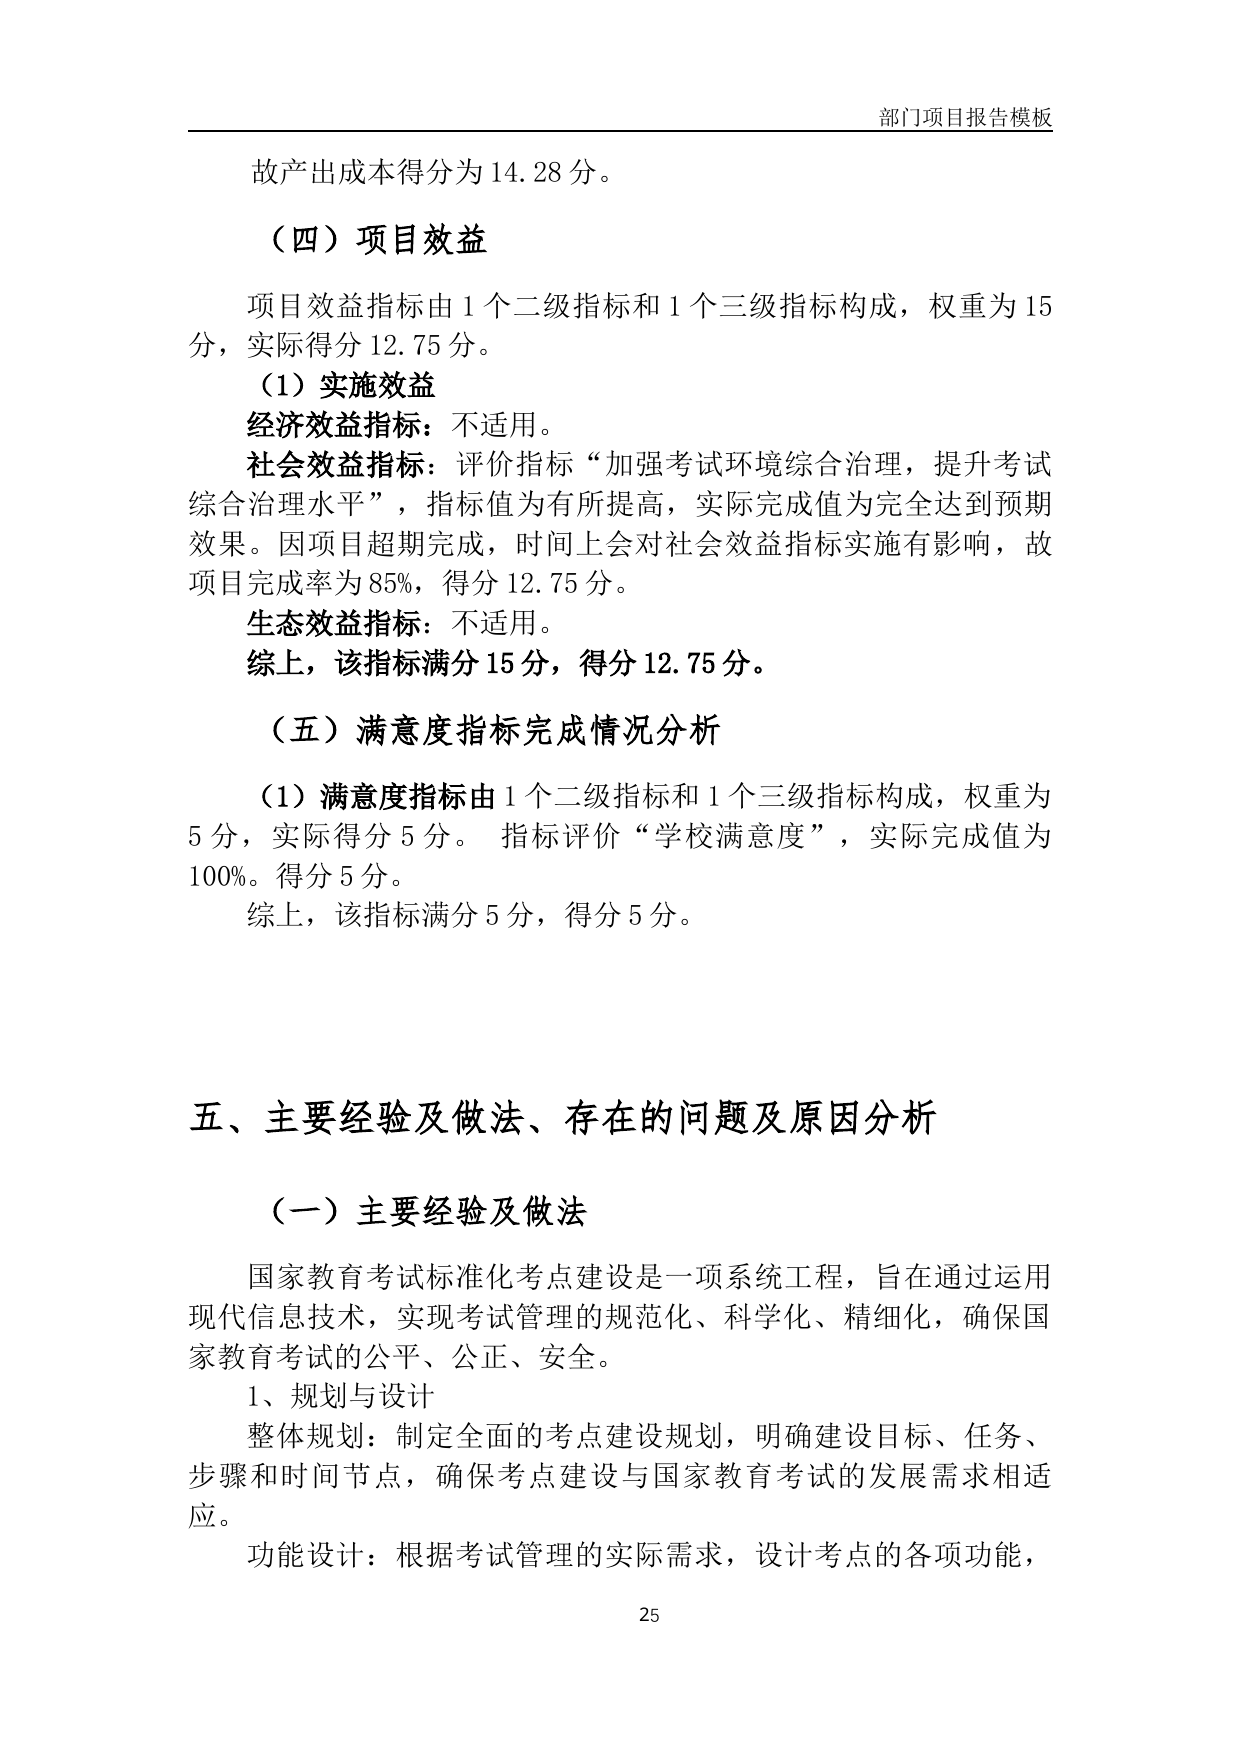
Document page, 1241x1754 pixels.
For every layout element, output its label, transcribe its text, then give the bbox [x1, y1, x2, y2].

text 社会效益指标：评价指标“加强考试环境综合治理，提升考试综合治理水平”，指标值为有所提高，实际完成值为完全达到预期效果。因项目超期完成，时间上会对社会效益指标实施有影响，故项目完成率为85%，得分12.75分。 [187, 442, 1053, 601]
text 综上，该指标满分5分，得分5分。 [187, 893, 1053, 933]
subtitle 五、主要经验及做法、存在的问题及原因分析 [187, 1075, 1053, 1154]
text 项目效益指标由1个二级指标和1个三级指标构成，权重为15分，实际得分12.75分。 [187, 283, 1053, 363]
subtitle （一）主要经验及做法 [187, 1189, 1053, 1228]
text 经济效益指标：不适用。 [187, 403, 1053, 442]
text 综上，该指标满分15分，得分12.75分。 [187, 641, 1053, 680]
subtitle 故产出成本得分为14.28分。 [187, 150, 1053, 190]
text 生态效益指标：不适用。 [187, 601, 1053, 641]
subtitle （五）满意度指标完成情况分析 [187, 707, 1053, 747]
text 国家教育考试标准化考点建设是一项系统工程，旨在通过运用现代信息技术，实现考试管理的规范化、科学化、精细化，确保国家教育考试的公平、公正、安全。 [187, 1255, 1053, 1374]
subtitle （四）项目效益 [187, 217, 1053, 256]
text （1）实施效益 [187, 363, 1053, 403]
text （1）满意度指标由1个二级指标和1个三级指标构成，权重为5分，实际得分5分。 指标评价“学校满意度”，实际完成值为100%。得分5分。 [187, 774, 1053, 893]
text 整体规划：制定全面的考点建设规划，明确建设目标、任务、步骤和时间节点，确保考点建设与国家教育考试的发展需求相适应。 [187, 1414, 1053, 1533]
text 1、规划与设计 [187, 1374, 1053, 1414]
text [187, 1533, 1053, 1573]
